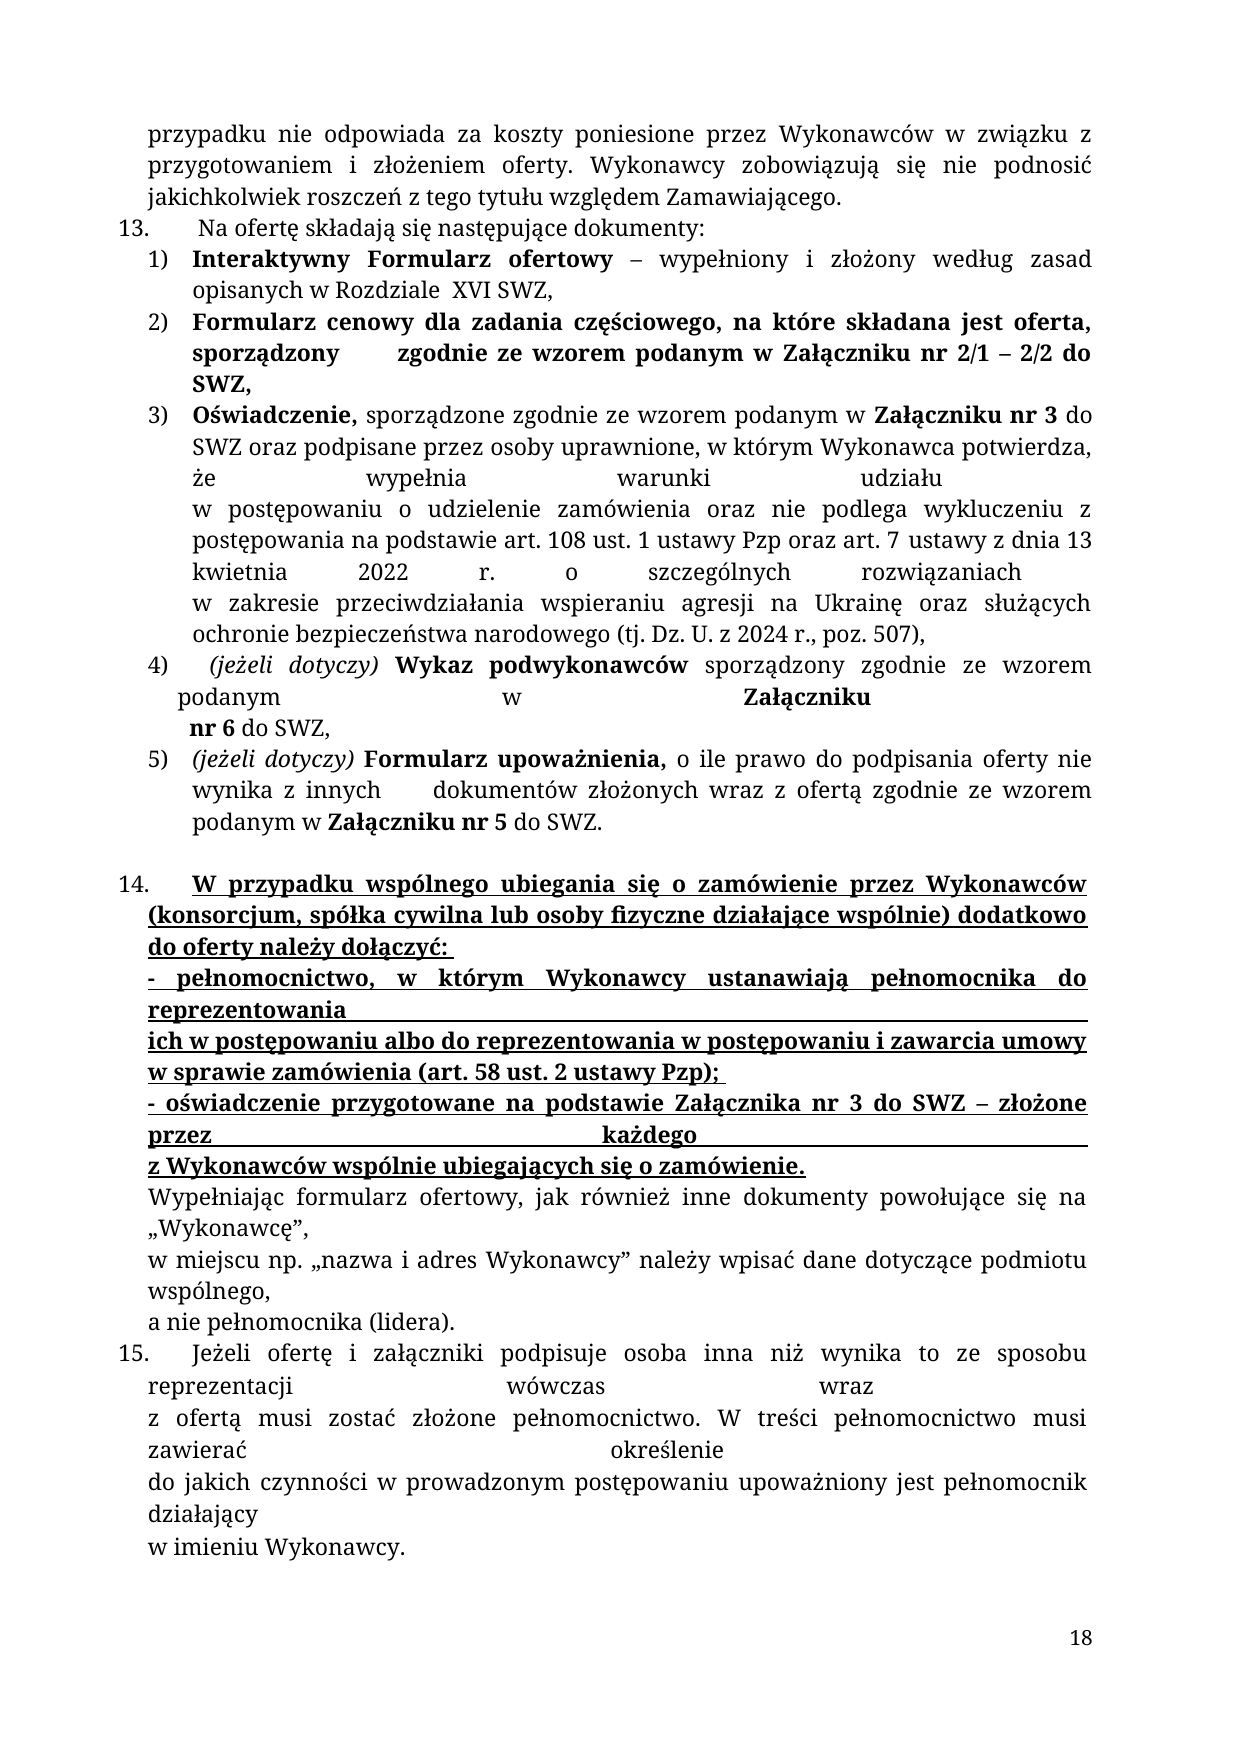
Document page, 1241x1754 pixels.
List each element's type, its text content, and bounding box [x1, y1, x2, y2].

list Oświadczenie, sporządzone zgodnie ze wzorem podanym w Załączniku nr 3 do SWZ oraz podpisane przez osoby uprawnione, w którym Wykonawca potwierdza, że wypełnia warunki udziału w postępowaniu o udzielenie zamówienia oraz nie podlega wykluczeniu z postępowania na podstawie art. 108 ust. 1 ustawy Pzp oraz art. 7 ustawy z dnia 13 kwietnia 2022 r. o szczególnych rozwiązaniach w zakresie przeciwdziałania wspieraniu agresji na Ukrainę oraz służących ochronie bezpieczeństwa narodowego (tj. Dz. U. z 2024 r., poz. 507), [148, 399, 1093, 649]
list Na ofertę składają się następujące dokumenty: [118, 212, 1093, 243]
text - oświadczenie przygotowane na podstawie Załącznika nr 3 do SWZ – złożone przez każdego z Wykonawców wspólnie ubiegających się o zamówienie. [148, 1147, 1088, 1181]
text - pełnomocnictwo, w którym Wykonawcy ustanawiają pełnomocnika do reprezentowania ich w postępowaniu albo do reprezentowania w postępowaniu i zawarcia umowy w sprawie zamówienia (art. 58 ust. 2 ustawy Pzp); [148, 990, 1088, 1020]
text - pełnomocnictwo, w którym Wykonawcy ustanawiają pełnomocnika do reprezentowania ich w postępowaniu albo do reprezentowania w postępowaniu i zawarcia umowy w sprawie zamówienia (art. 58 ust. 2 ustawy Pzp); [148, 962, 1088, 989]
text - pełnomocnictwo, w którym Wykonawcy ustanawiają pełnomocnika do reprezentowania ich w postępowaniu albo do reprezentowania w postępowaniu i zawarcia umowy w sprawie zamówienia (art. 58 ust. 2 ustawy Pzp); [148, 1022, 1088, 1087]
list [118, 118, 1093, 212]
list (jeżeli dotyczy) Wykaz podwykonawców sporządzony zgodnie ze wzorem podanym w Załączniku nr 6 do SWZ, [148, 649, 1093, 743]
list W przypadku wspólnego ubiegania się o zamówienie przez Wykonawców (konsorcjum, spółka cywilna lub osoby fizyczne działające wspólnie) dodatkowo do oferty należy dołączyć: [118, 868, 1088, 962]
text Wypełniając formularz ofertowy, jak również inne dokumenty powołujące się na „Wykonawcę”, w miejscu np. „nazwa i adres Wykonawcy” należy wpisać dane dotyczące podmiotu wspólnego, a nie pełnomocnika (lidera). [148, 1181, 1088, 1337]
list Jeżeli ofertę i załączniki podpisuje osoba inna niż wynika to ze sposobu reprezentacji wówczas wraz z ofertą musi zostać złożone pełnomocnictwo. W treści pełnomocnictwo musi zawierać określenie do jakich czynności w prowadzonym postępowaniu upoważniony jest pełnomocnik działający w imieniu Wykonawcy. [118, 1337, 1088, 1562]
list Formularz cenowy dla zadania częściowego, na które składana jest oferta, sporządzony zgodnie ze wzorem podanym w Załączniku nr 2/1 – 2/2 do SWZ, [148, 306, 1093, 399]
text - oświadczenie przygotowane na podstawie Załącznika nr 3 do SWZ – złożone przez każdego z Wykonawców wspólnie ubiegających się o zamówienie. [148, 1087, 1088, 1114]
list (jeżeli dotyczy) Formularz upoważnienia, o ile prawo do podpisania oferty nie wynika z innych dokumentów złożonych wraz z ofertą zgodnie ze wzorem podanym w Załączniku nr 5 do SWZ. [148, 743, 1093, 837]
list Interaktywny Formularz ofertowy – wypełniony i złożony według zasad opisanych w Rozdziale XVI SWZ, [148, 243, 1093, 306]
text - oświadczenie przygotowane na podstawie Załącznika nr 3 do SWZ – złożone przez każdego z Wykonawców wspólnie ubiegających się o zamówienie. [148, 1115, 1088, 1145]
